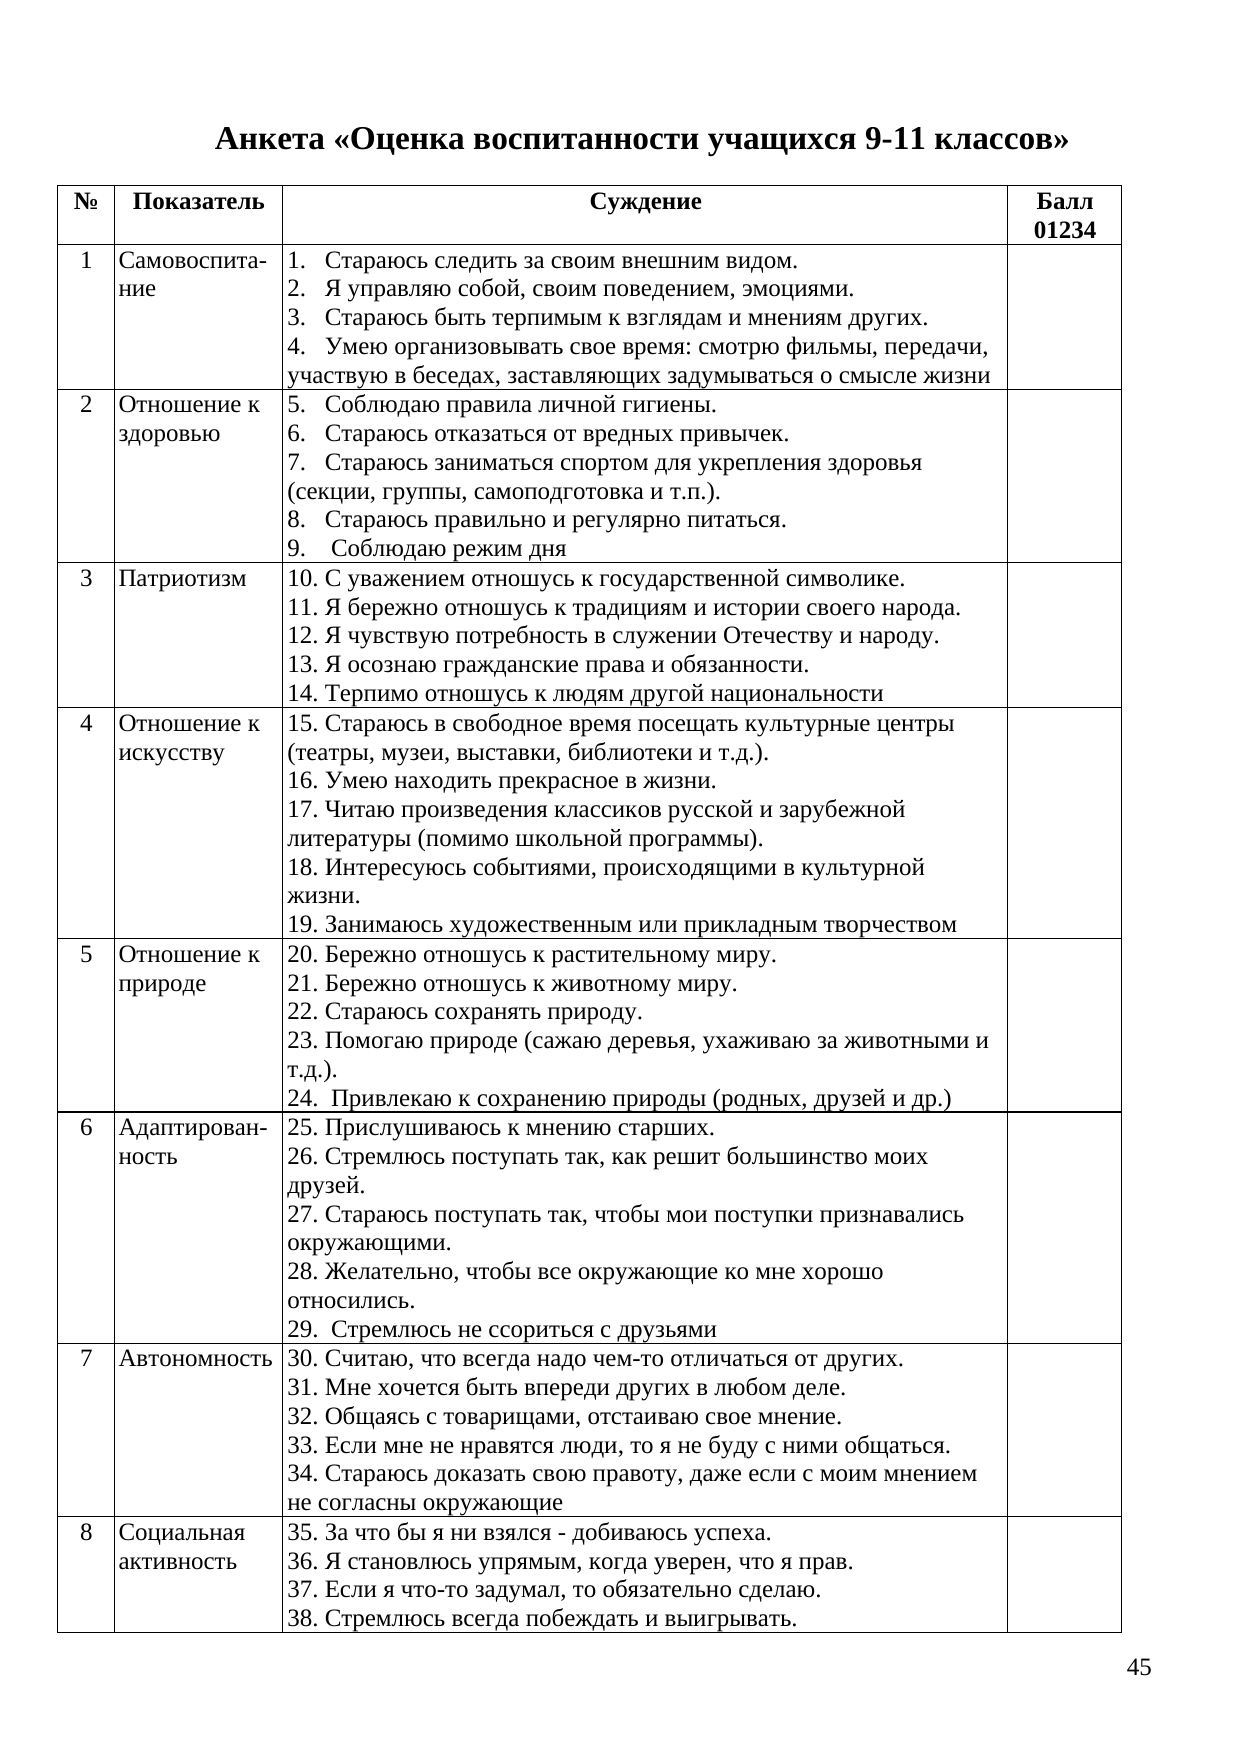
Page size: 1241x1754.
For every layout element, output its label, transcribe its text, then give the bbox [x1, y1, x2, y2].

table_cell 1 [58, 245, 114, 388]
table_cell Самовоспитание [115, 245, 282, 388]
table_header Показатель [115, 186, 282, 244]
table_cell [1008, 939, 1121, 1111]
table_cell 5 [58, 939, 114, 1111]
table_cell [115, 1517, 282, 1632]
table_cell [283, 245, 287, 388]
table_cell [1008, 1344, 1121, 1516]
table_cell [1008, 563, 1121, 707]
table_cell [1008, 1517, 1121, 1632]
table_cell Адаптирован-ность [115, 1113, 282, 1342]
table_cell 2 [58, 390, 114, 562]
table_cell Автономность [115, 1344, 282, 1516]
table_header Балл 01234 [1008, 186, 1121, 244]
table_cell 6 [58, 1113, 114, 1342]
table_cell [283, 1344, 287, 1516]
table_cell 8 [58, 1517, 114, 1632]
table_cell Отношение к природе [115, 939, 282, 1111]
table_cell Отношение к искусству [115, 708, 282, 938]
table_cell [1008, 1113, 1121, 1342]
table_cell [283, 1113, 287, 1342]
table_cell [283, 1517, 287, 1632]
table_cell [1008, 390, 1121, 562]
table_cell 7 [58, 1344, 114, 1516]
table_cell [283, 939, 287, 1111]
table_cell Патриотизм [115, 563, 282, 707]
table_cell [1008, 245, 1121, 388]
table_header № [58, 186, 114, 244]
table_cell [1008, 708, 1121, 938]
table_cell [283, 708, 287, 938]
text Анкета «Оценка воспитанности учащихся 9-11 классов» [133, 118, 1152, 156]
table_cell 3 [58, 563, 114, 707]
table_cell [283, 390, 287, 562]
table_header Суждение [283, 186, 1007, 244]
table_cell 4 [58, 708, 114, 938]
table_cell Отношение к здоровью [115, 390, 282, 562]
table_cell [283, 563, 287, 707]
